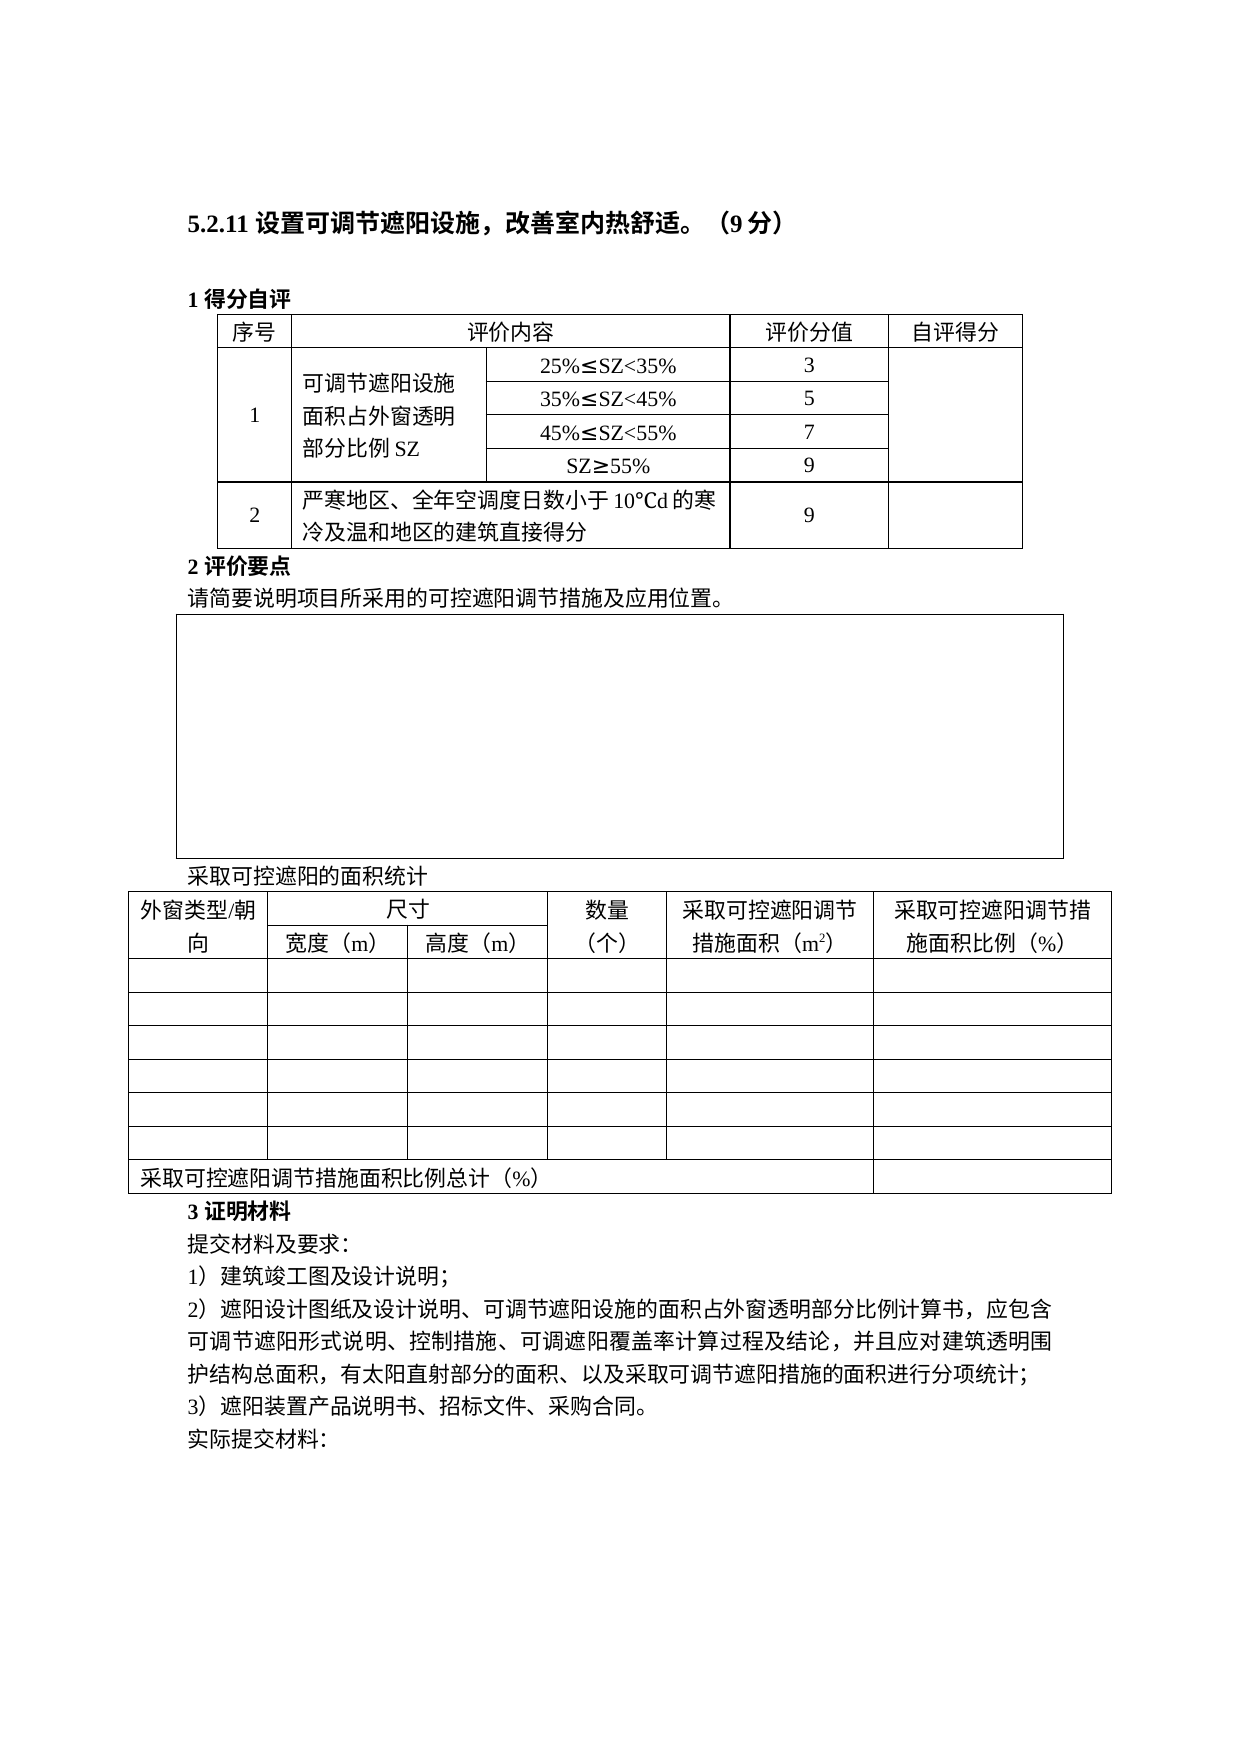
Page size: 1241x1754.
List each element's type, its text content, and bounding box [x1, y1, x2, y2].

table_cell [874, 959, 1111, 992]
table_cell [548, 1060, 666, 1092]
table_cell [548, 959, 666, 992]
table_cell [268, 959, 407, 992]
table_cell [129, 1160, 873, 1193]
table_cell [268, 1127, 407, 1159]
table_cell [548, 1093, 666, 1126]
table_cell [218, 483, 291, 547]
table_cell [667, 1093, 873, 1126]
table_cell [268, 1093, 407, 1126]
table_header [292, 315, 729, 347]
text 2）遮阳设计图纸及设计说明、可调节遮阳设施的面积占外窗透明部分比例计算书，应包含可调节遮阳形式说明、控制措施、可调遮阳覆盖率计算过程及结论，并且应对建筑透明围护结构总面积，有太阳直射部分的面积、以及采取可调节遮阳措施的面积进行分项统计； [187, 1291, 1053, 1389]
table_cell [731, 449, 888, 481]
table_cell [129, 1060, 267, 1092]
text 实际提交材料： [187, 1421, 1053, 1454]
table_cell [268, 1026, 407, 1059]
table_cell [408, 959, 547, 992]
text 提交材料及要求： [187, 1226, 1053, 1259]
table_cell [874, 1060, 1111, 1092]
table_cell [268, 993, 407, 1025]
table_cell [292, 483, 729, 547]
text 3）遮阳装置产品说明书、招标文件、采购合同。 [187, 1389, 1053, 1421]
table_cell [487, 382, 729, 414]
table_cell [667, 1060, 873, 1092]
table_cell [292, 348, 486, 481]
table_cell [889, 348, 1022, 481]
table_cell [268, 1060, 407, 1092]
text 1）建筑竣工图及设计说明； [187, 1259, 1053, 1291]
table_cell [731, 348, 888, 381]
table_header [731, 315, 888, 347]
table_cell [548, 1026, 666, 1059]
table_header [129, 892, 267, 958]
text 1 得分自评 [187, 281, 1053, 314]
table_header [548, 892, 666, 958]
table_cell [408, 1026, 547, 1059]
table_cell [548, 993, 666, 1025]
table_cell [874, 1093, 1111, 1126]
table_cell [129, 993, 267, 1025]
text 请简要说明项目所采用的可控遮阳调节措施及应用位置。 [187, 581, 1053, 613]
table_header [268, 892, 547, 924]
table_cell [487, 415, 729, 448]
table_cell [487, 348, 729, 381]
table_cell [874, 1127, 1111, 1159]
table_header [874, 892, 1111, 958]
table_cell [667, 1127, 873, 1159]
text 2 评价要点 [187, 548, 1053, 581]
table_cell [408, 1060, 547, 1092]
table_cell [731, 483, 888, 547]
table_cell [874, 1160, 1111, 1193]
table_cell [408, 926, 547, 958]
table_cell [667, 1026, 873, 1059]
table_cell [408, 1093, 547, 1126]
text 3 证明材料 [187, 1194, 1053, 1226]
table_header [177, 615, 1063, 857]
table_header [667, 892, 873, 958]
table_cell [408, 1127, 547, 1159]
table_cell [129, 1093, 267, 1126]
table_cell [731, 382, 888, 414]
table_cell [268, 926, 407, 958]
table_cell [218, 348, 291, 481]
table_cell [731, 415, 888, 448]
text 采取可控遮阳的面积统计 [187, 859, 1053, 891]
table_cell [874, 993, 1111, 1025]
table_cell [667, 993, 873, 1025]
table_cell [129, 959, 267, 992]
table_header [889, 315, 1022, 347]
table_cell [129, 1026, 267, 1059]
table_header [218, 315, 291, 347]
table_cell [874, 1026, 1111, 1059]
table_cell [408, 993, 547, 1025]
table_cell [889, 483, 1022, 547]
subtitle 5.2.11 设置可调节遮阳设施，改善室内热舒适。（9分） [187, 189, 1053, 254]
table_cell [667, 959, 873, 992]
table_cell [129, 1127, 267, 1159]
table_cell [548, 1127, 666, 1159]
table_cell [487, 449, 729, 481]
